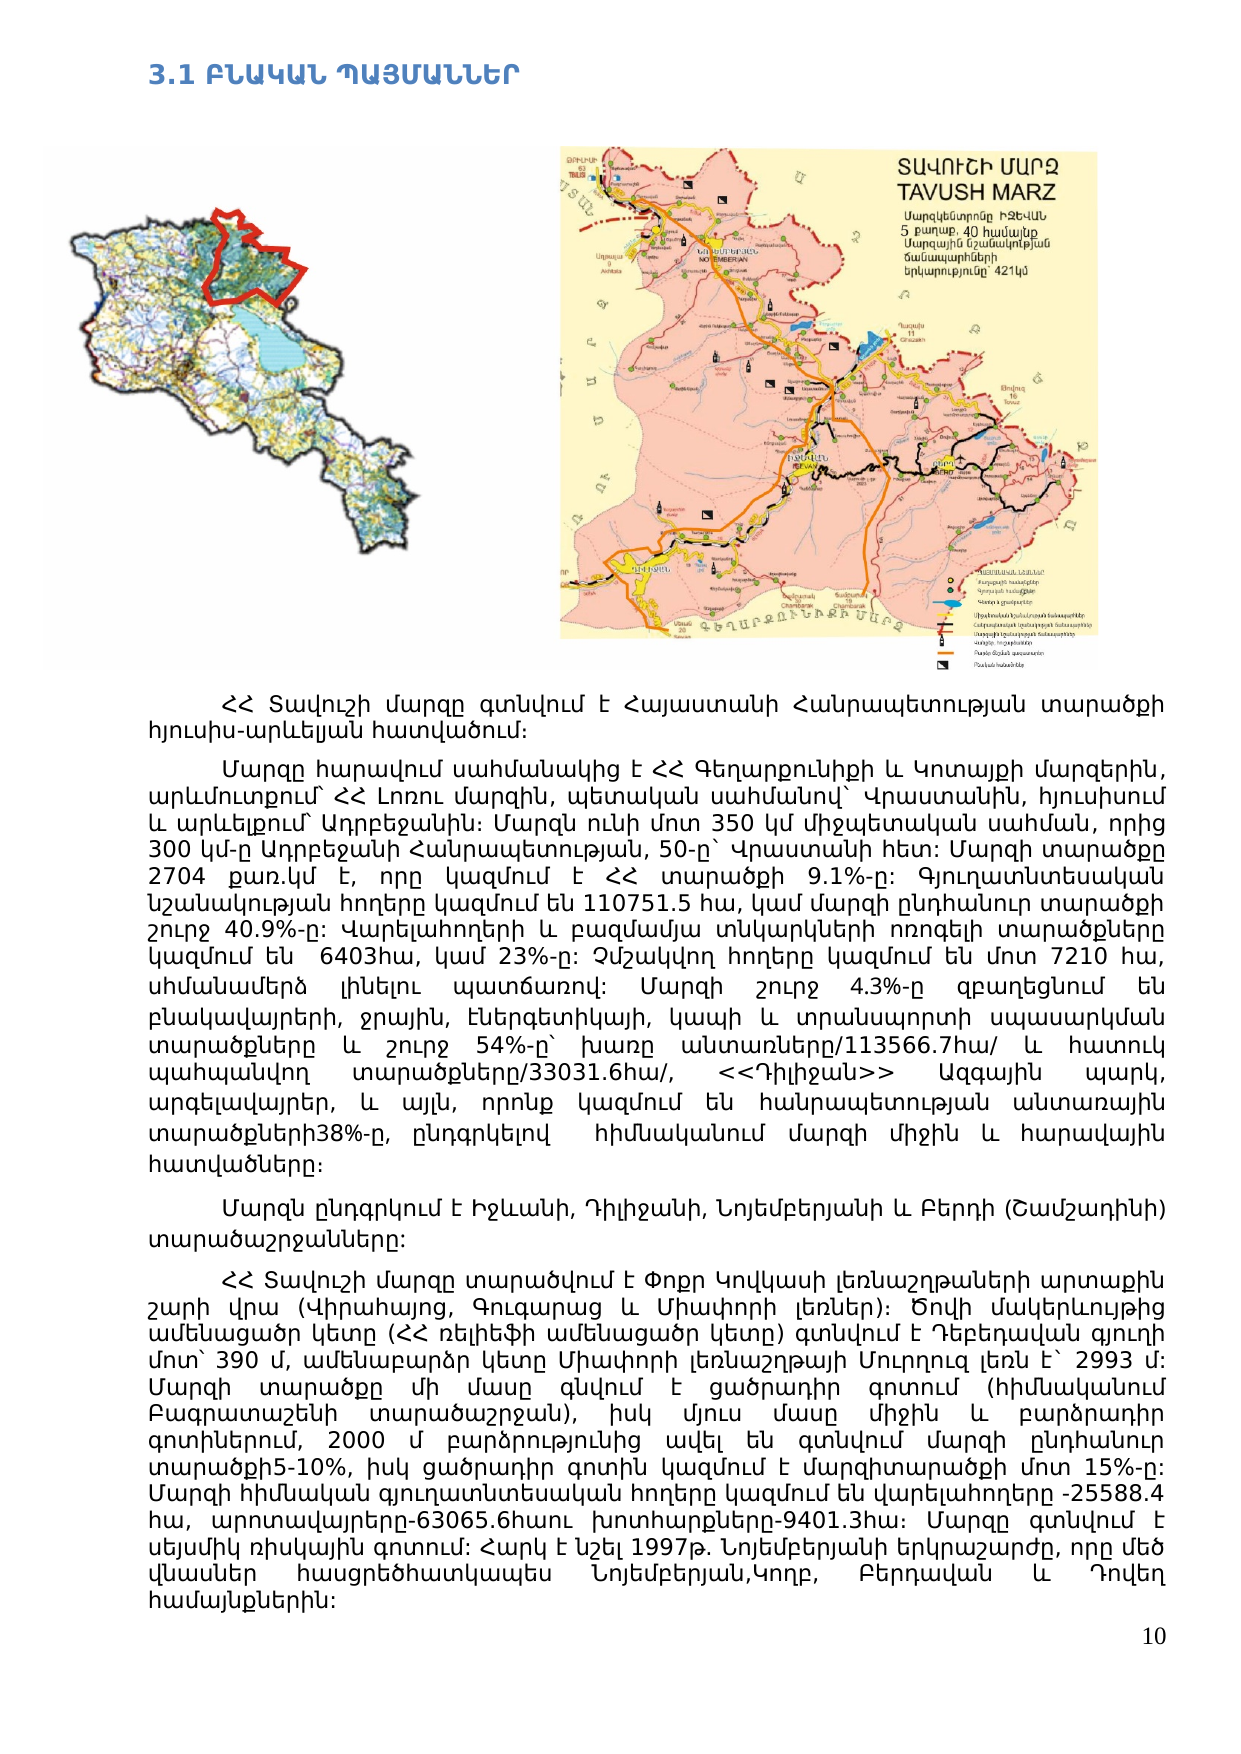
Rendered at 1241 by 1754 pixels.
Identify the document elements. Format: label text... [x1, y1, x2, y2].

picture [42, 146, 1099, 670]
text Մարզն ընդգրկում է Իջևանի, Դիլիջանի, Նոյեմբերյանի և Բերդի (Շամշադինի) տարածաշրջանները: [148, 1192, 1166, 1254]
text Մարզը հարավում սահմանակից է ՀՀ Գեղարքունիքի և Կոտայքի մարզերին, արևմուտքում՝ ՀՀ Լոռու մարզին, պետական սահմանով` Վրաստանին, հյուսիսում և արևելքում՝ Ադրբեջանին։ Մարզն ունի մոտ 350 կմ միջպետական սահման, որից 300 կմ-ը Ադրբեջանի Հանրապետության, 50-ը` Վրաստանի հետ: Մարզի տարածքը 2704 քառ.կմ է, որը կազմում է ՀՀ տարածքի 9.1%-ը: Գյուղատնտեսական նշանակության հողերը կազմում են 110751.5 հա, կամ մարզի ընդհանուր տարածքի շուրջ 40.9%-ը: Վարելահողերի և բազմամյա տնկարկների ոռոգելի տարածքները կազմում են 6403հա, կամ 23%-ը: Չմշակվող հողերը կազմում են մոտ 7210 հա, սհմանամերձ լինելու պատճառով: Մարզի շուրջ 4.3%-ը զբաղեցնում են բնակավայրերի, ջրային, էներգետիկայի, կապի և տրանսպորտի սպասարկման տարածքները և շուրջ 54%-ը՝ խառը անտառները/113566.7հա/ և հատուկ պահպանվող տարածքները/33031.6հա/, <<Դիլիջան>> Ազգային պարկ, արգելավայրեր, և այլն, որոնք կազմում են հանրապետության անտառային տարածքների38%-ը, ընդգրկելով հիմնականում մարզի միջին և հարավային հատվածները։ [148, 757, 1166, 1179]
text ՀՀ Տավուշի մարզը տարածվում է Փոքր Կովկասի լեռնաշղթաների արտաքին շարի վրա (Վիրահայոց, Գուգարաց և Միափորի լեռներ)։ Ծովի մակերևույթից ամենացածր կետը (ՀՀ ռելիեֆի ամենացածր կետը) գտնվում է Դեբեդավան գյուղի մոտ՝ 390 մ, ամենաբարձր կետը Միափորի լեռնաշղթայի Մուրղուզ լեռն է` 2993 մ: Մարզի տարածքը մի մասը գնվում է ցածրադիր գոտում (հիմնականում Բագրատաշենի տարածաշրջան), իսկ մյուս մասը միջին և բարձրադիր գոտիներում, 2000 մ բարձրությունից ավել են գտնվում մարզի ընդհանուր տարածքի5-10%, իսկ ցածրադիր գոտին կազմում է մարզիտարածքի մոտ 15%-ը: Մարզի հիմնական գյուղատնտեսական հողերը կազմում են վարելահողերը -25588.4 հա, արոտավայրերը-63065.6հաու խոտհարքները-9401.3հա։ Մարզը գտնվում է սեյսմիկ ռիսկային գոտում: Հարկ է նշել 1997թ. Նոյեմբերյանի երկրաշարժը, որը մեծ վնասներ հասցրեծհատկապես Նոյեմբերյան,Կողբ, Բերդավան և Դովեղ համայնքներին: [148, 1267, 1166, 1614]
subtitle 3.1 ԲՆԱԿԱՆ ՊԱՅՄԱՆՆԵՐ [148, 59, 1166, 91]
